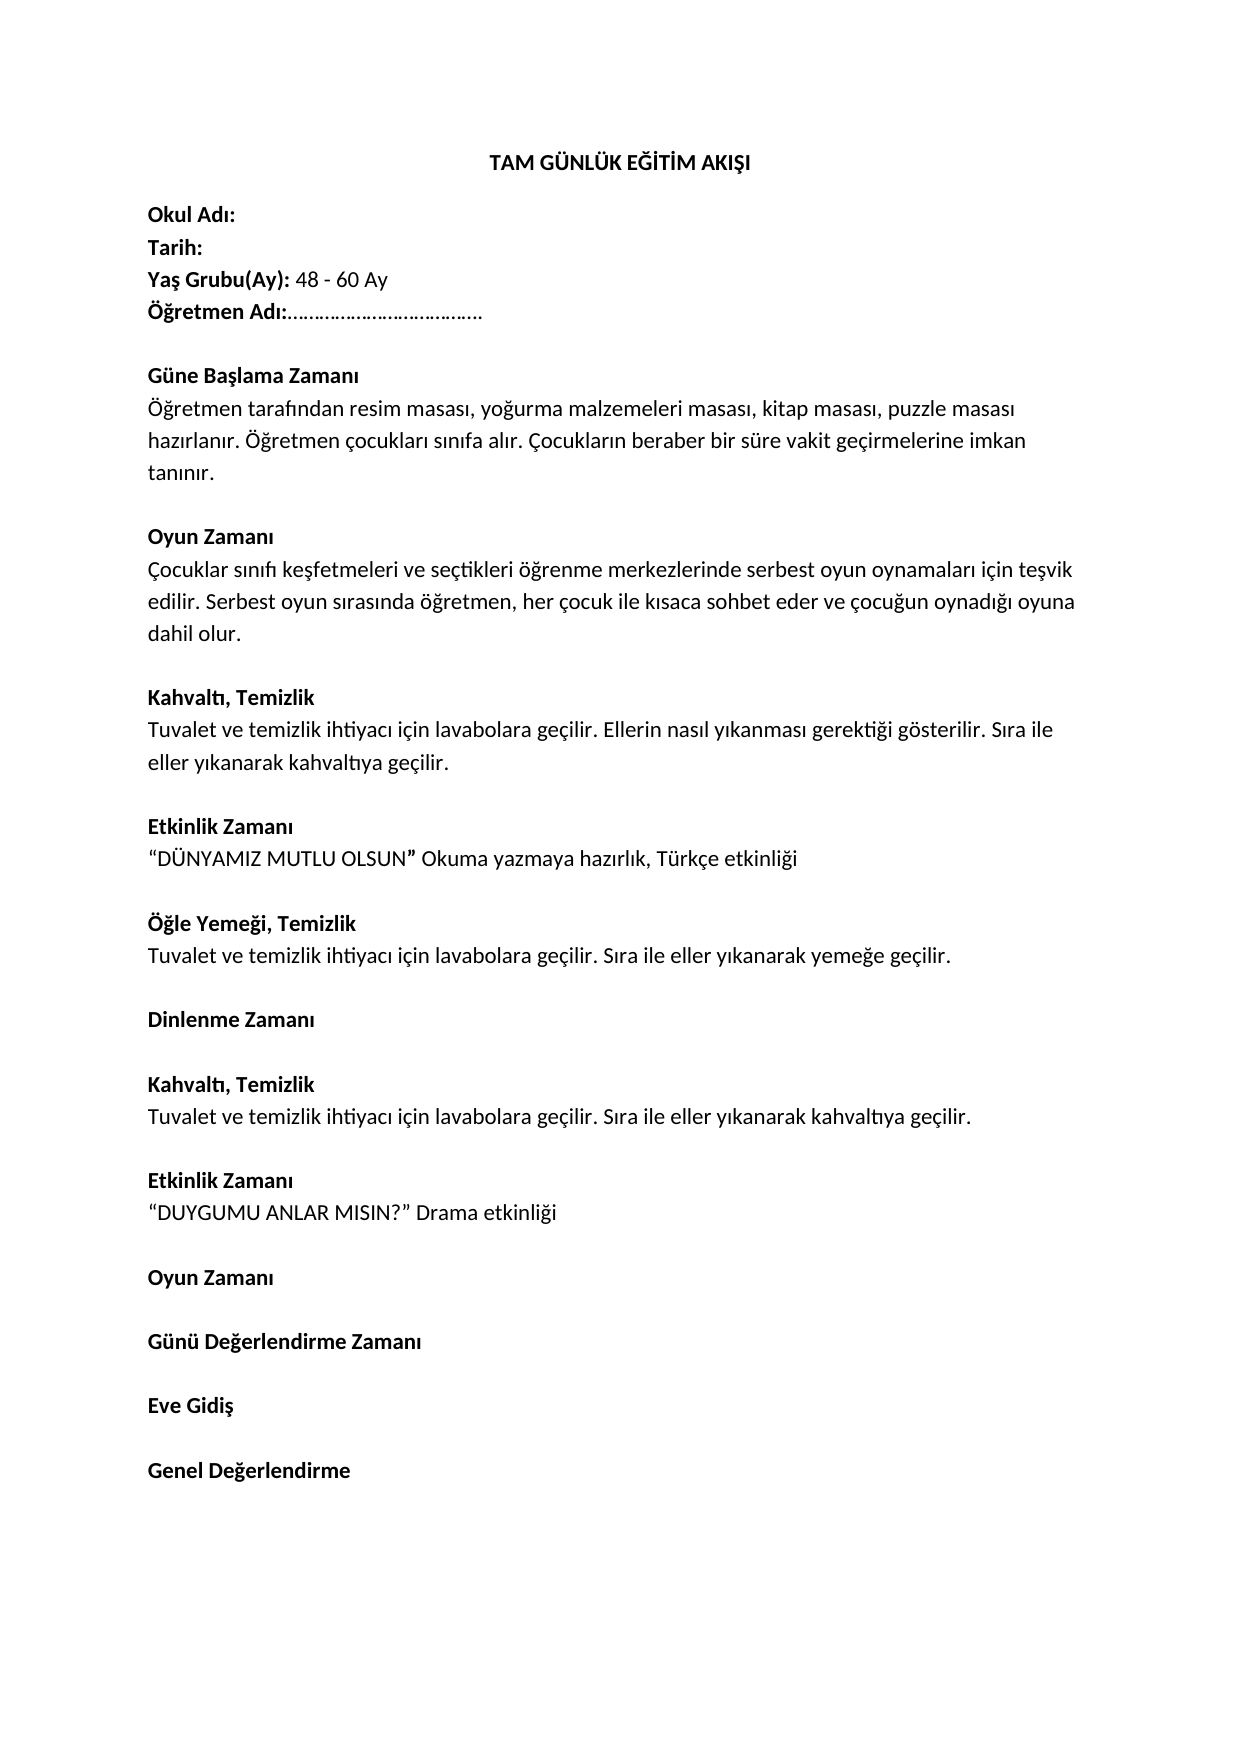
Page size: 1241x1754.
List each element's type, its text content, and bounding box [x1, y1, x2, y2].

text Öğretmen tarafından resim masası, yoğurma malzemeleri masası, kitap masası, puzzle masası hazırlanır. Öğretmen çocukları sınıfa alır. Çocukların beraber bir süre vakit geçirmelerine imkan tanınır. [148, 394, 1093, 486]
text Kahvaltı, Temizlik [148, 683, 1093, 711]
text Kahvaltı, Temizlik [148, 1070, 1093, 1098]
text Okul Adı: [148, 201, 1093, 229]
text Güne Başlama Zamanı [148, 362, 1093, 389]
text Yaş Grubu(Ay): 48 - 60 Ay [148, 265, 1093, 293]
text Öğle Yemeği, Temizlik [148, 909, 1093, 937]
text Çocuklar sınıfı keşfetmeleri ve seçtikleri öğrenme merkezlerinde serbest oyun oynamaları için teşvik edilir. Serbest oyun sırasında öğretmen, her çocuk ile kısaca sohbet eder ve çocuğun oynadığı oyuna dahil olur. [148, 555, 1093, 647]
text Tuvalet ve temizlik ihtiyacı için lavabolara geçilir. Ellerin nasıl yıkanması gerektiği gösterilir. Sıra ile eller yıkanarak kahvaltıya geçilir. [148, 716, 1093, 776]
text Oyun Zamanı [148, 1263, 1093, 1291]
text Eve Gidiş [148, 1392, 1093, 1419]
text Etkinlik Zamanı [148, 1166, 1093, 1194]
text TAM GÜNLÜK EĞİTİM AKIŞI [148, 148, 1093, 176]
text Etkinlik Zamanı [148, 812, 1093, 840]
text “DÜNYAMIZ MUTLU OLSUN” Okuma yazmaya hazırlık, Türkçe etkinliği [148, 844, 1093, 872]
text Tuvalet ve temizlik ihtiyacı için lavabolara geçilir. Sıra ile eller yıkanarak yemeğe geçilir. [148, 941, 1093, 969]
text “DUYGUMU ANLAR MISIN?” Drama etkinliği [148, 1198, 1093, 1226]
text Genel Değerlendirme [148, 1456, 1093, 1484]
text Öğretmen Adı:………………………………. [148, 297, 1093, 325]
text Dinlenme Zamanı [148, 1005, 1093, 1033]
text Tarih: [148, 233, 1093, 261]
text Tuvalet ve temizlik ihtiyacı için lavabolara geçilir. Sıra ile eller yıkanarak kahvaltıya geçilir. [148, 1102, 1093, 1130]
text Oyun Zamanı [148, 522, 1093, 551]
text Günü Değerlendirme Zamanı [148, 1327, 1093, 1355]
